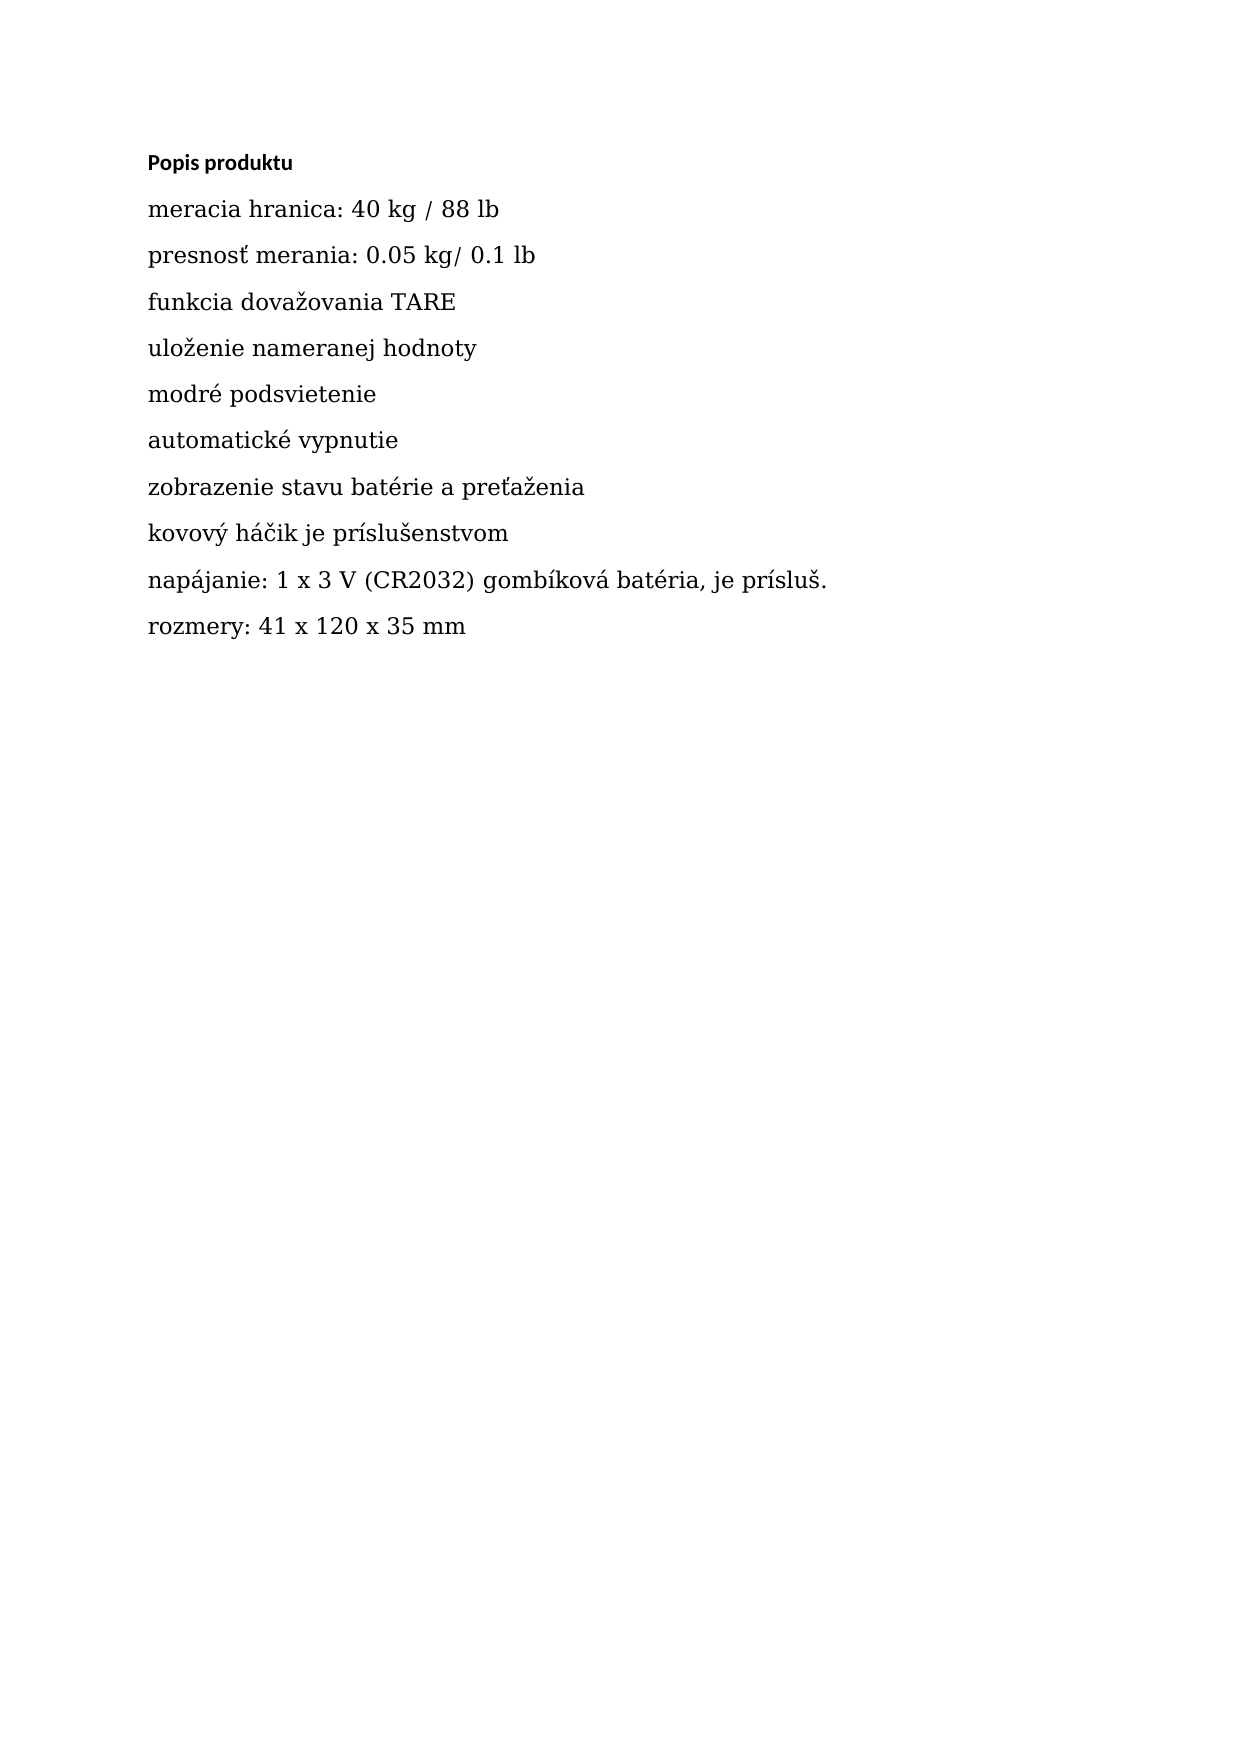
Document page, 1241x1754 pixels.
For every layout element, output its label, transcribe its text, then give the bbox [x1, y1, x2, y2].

text rozmery: 41 x 120 x 35 mm [148, 612, 1093, 639]
text meracia hranica: 40 kg / 88 lb [148, 194, 1093, 222]
text uloženie nameranej hodnoty [148, 333, 1093, 361]
text modré podsvietenie [148, 380, 1093, 407]
text funkcia dovažovania TARE [148, 287, 1093, 315]
text napájanie: 1 x 3 V (CR2032) gombíková batéria, je prísluš. [148, 565, 1093, 593]
text presnosť merania: 0.05 kg/ 0.1 lb [148, 241, 1093, 268]
text Popis produktu [148, 148, 1093, 176]
text kovový háčik je príslušenstvom [148, 519, 1093, 546]
text zobrazenie stavu batérie a preťaženia [148, 473, 1093, 500]
text automatické vypnutie [148, 426, 1093, 454]
